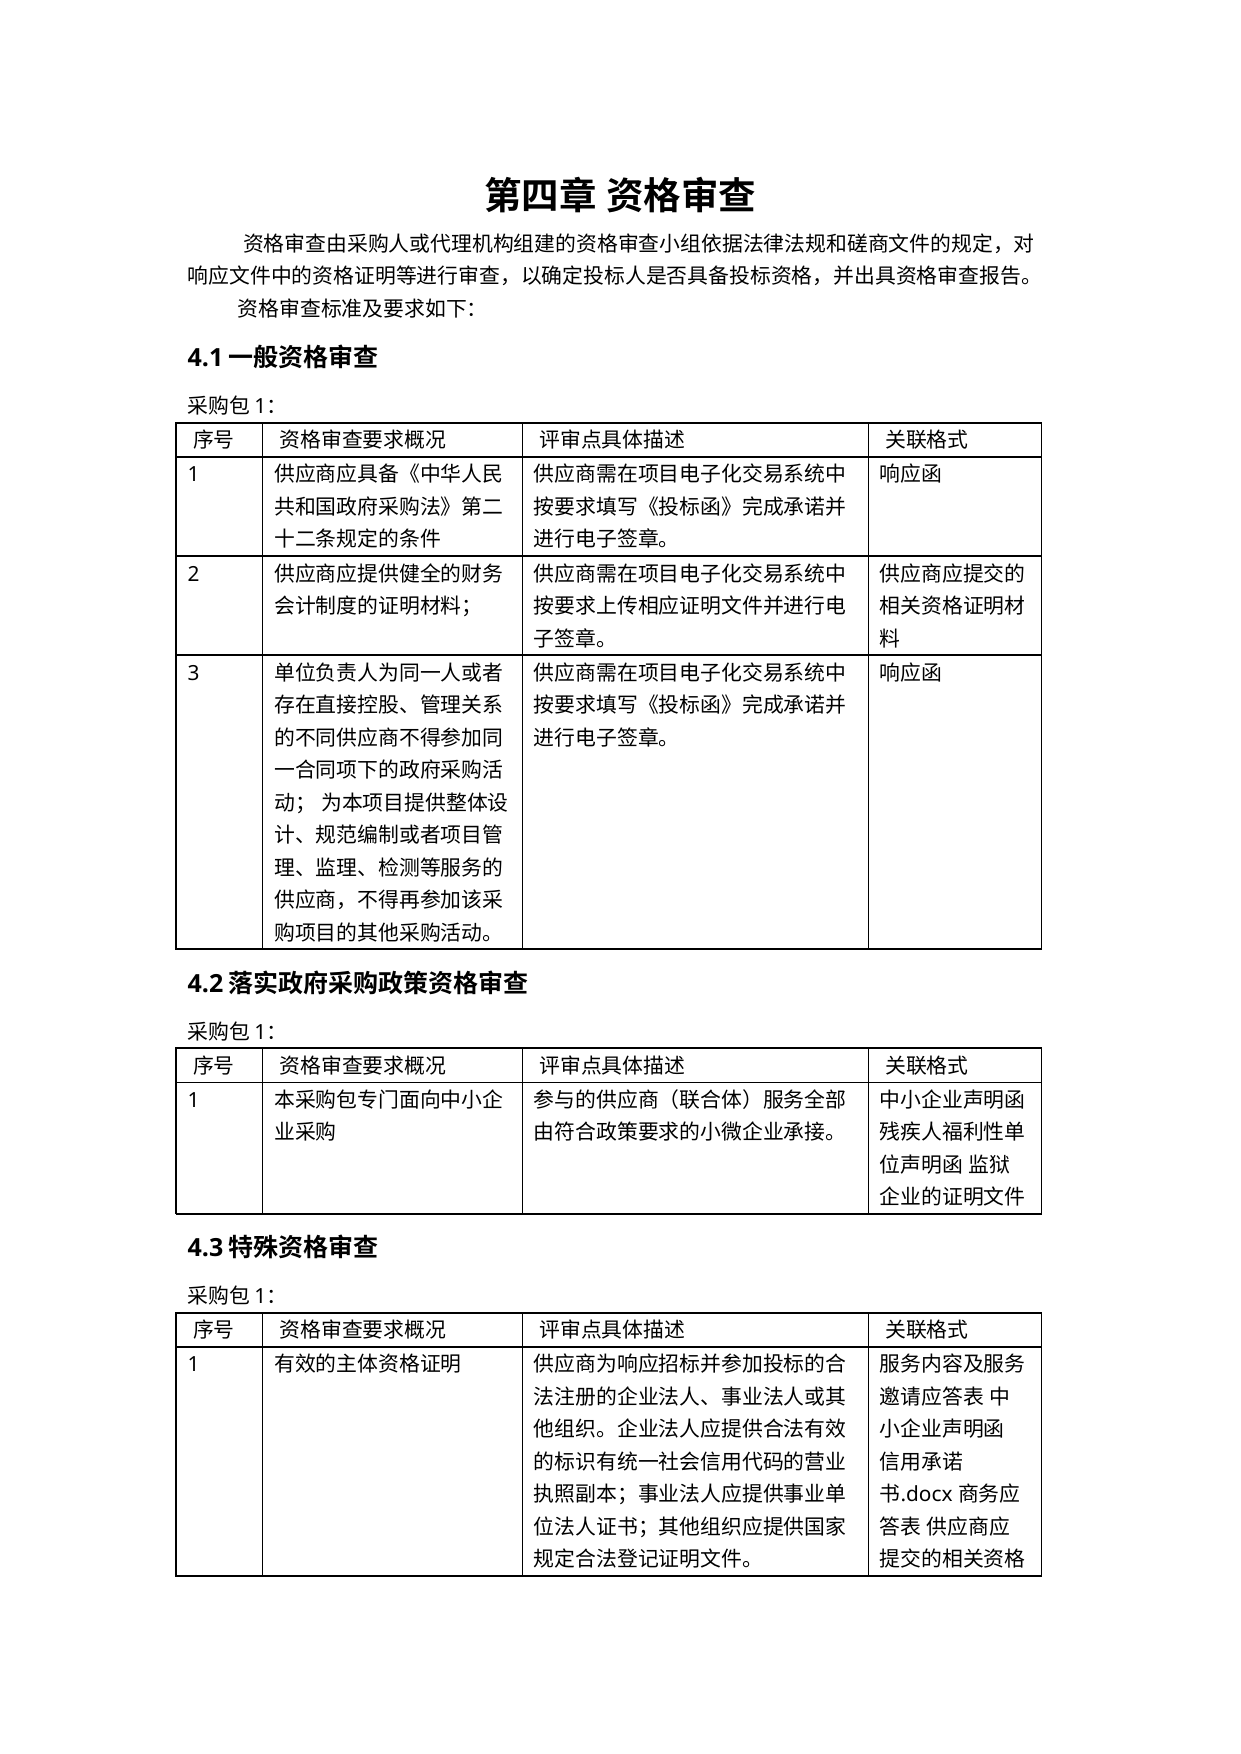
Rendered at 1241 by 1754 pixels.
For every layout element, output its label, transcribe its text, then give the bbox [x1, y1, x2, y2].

table_header 资格审查要求概况 [263, 1049, 522, 1081]
table_cell 供应商需在项目电子化交易系统中按要求上传相应证明文件并进行电子签章。 [523, 557, 868, 654]
text 第四章 资格审查 [187, 162, 1053, 227]
text 4.3特殊资格审查 [187, 1214, 1053, 1279]
table_header 评审点具体描述 [523, 424, 868, 456]
text 采购包1： [187, 1015, 1053, 1047]
table_cell 单位负责人为同一人或者存在直接控股、管理关系的不同供应商不得参加同一合同项下的政府采购活动； 为本项目提供整体设计、规范编制或者项目管理、监理、检测等服务的供应商，不得再参加该采购项目的其他采购活动。 [263, 656, 522, 948]
table_cell 供应商应提交的相关资格证明材料 [869, 557, 1041, 654]
table_cell 响应函 [869, 458, 1041, 555]
table_cell 1 [177, 1083, 262, 1213]
table_cell 中小企业声明函 残疾人福利性单位声明函 监狱企业的证明文件 [869, 1083, 1041, 1213]
table_cell 有效的主体资格证明 [263, 1348, 522, 1575]
table_header 关联格式 [869, 424, 1041, 456]
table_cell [869, 1348, 1041, 1575]
table_cell 本采购包专门面向中小企业采购 [263, 1083, 522, 1213]
text 4.1一般资格审查 [187, 324, 1053, 389]
table_cell 供应商应具备《中华人民共和国政府采购法》第二十二条规定的条件 [263, 458, 522, 555]
table_cell 供应商需在项目电子化交易系统中按要求填写《投标函》完成承诺并进行电子签章。 [523, 656, 868, 948]
table_cell 供应商应提供健全的财务会计制度的证明材料； [263, 557, 522, 654]
table_header 评审点具体描述 [523, 1314, 868, 1346]
text 4.2落实政府采购政策资格审查 [187, 950, 1053, 1015]
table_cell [523, 1348, 868, 1575]
table_cell 1 [177, 1348, 262, 1575]
table_header 序号 [177, 424, 262, 456]
table_header 序号 [177, 1049, 262, 1081]
table_header 资格审查要求概况 [263, 424, 522, 456]
table_cell 供应商需在项目电子化交易系统中按要求填写《投标函》完成承诺并进行电子签章。 [523, 458, 868, 555]
table_header 序号 [177, 1314, 262, 1346]
table_header 关联格式 [869, 1049, 1041, 1081]
text 资格审查标准及要求如下： [187, 292, 1053, 324]
table_header 评审点具体描述 [523, 1049, 868, 1081]
table_cell 参与的供应商（联合体）服务全部由符合政策要求的小微企业承接。 [523, 1083, 868, 1213]
table_cell 3 [177, 656, 262, 948]
table_cell 响应函 [869, 656, 1041, 948]
table_header 资格审查要求概况 [263, 1314, 522, 1346]
text 采购包1： [187, 1279, 1053, 1312]
table_cell 1 [177, 458, 262, 555]
text 采购包1： [187, 389, 1053, 422]
table_cell 2 [177, 557, 262, 654]
table_header 关联格式 [869, 1314, 1041, 1346]
text 资格审查由采购人或代理机构组建的资格审查小组依据法律法规和磋商文件的规定，对响应文件中的资格证明等进行审查，以确定投标人是否具备投标资格，并出具资格审查报告。 [187, 227, 1053, 292]
